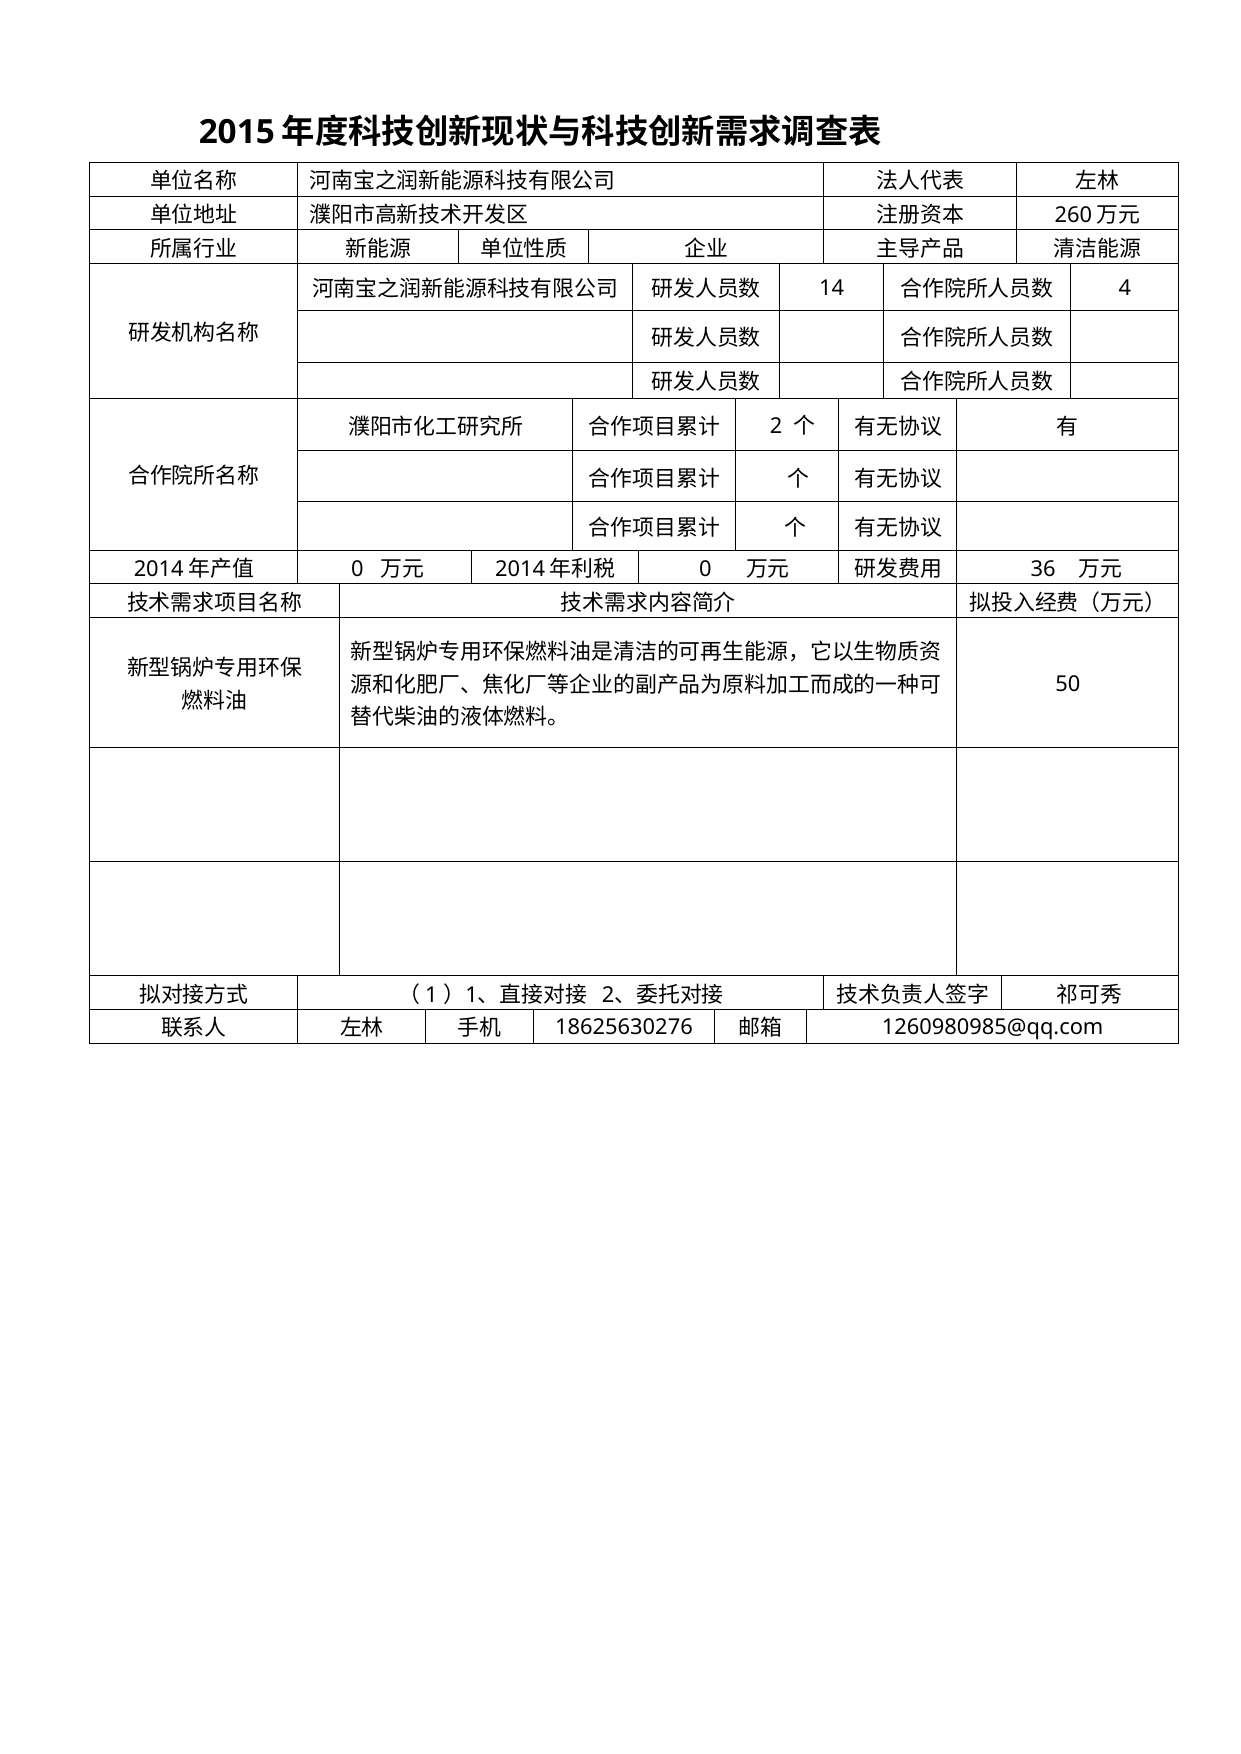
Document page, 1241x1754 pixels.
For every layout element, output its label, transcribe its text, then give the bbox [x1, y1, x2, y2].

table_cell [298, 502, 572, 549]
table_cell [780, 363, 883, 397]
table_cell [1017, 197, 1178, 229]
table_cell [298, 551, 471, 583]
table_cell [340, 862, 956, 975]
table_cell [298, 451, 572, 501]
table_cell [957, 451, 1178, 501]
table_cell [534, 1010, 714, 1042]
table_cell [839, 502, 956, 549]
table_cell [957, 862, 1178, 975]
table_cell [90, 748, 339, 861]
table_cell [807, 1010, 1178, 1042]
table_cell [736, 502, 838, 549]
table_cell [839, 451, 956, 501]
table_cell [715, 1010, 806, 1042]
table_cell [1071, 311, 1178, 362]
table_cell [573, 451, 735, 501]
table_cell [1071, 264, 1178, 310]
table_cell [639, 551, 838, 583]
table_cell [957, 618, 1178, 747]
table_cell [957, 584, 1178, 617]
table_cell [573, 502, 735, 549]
text 2015年度科技创新现状与科技创新需求调查表 [89, 97, 1151, 162]
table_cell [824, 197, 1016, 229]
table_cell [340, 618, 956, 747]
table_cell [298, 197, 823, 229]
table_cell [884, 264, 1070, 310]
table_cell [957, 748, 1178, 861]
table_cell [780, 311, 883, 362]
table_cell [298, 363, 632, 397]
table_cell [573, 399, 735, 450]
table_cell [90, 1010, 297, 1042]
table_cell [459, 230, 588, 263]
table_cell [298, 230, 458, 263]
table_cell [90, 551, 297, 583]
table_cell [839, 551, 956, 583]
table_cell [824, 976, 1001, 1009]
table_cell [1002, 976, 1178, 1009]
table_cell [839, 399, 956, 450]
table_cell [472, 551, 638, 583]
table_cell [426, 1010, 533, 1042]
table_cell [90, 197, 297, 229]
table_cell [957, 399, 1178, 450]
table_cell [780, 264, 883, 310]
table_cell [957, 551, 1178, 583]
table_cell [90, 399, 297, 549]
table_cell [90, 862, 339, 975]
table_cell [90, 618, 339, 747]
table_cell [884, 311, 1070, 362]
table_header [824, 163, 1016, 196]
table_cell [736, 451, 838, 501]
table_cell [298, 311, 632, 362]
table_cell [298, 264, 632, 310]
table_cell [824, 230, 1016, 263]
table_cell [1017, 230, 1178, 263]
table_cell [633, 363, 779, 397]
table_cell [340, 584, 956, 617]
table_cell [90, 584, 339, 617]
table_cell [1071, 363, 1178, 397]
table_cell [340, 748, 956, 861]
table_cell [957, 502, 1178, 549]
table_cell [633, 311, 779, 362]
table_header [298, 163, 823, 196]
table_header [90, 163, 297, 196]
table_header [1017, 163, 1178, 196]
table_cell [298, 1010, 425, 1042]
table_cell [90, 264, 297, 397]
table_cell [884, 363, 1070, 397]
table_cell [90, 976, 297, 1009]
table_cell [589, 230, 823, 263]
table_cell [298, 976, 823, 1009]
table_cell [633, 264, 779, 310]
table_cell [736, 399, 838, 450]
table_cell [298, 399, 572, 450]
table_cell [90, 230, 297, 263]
